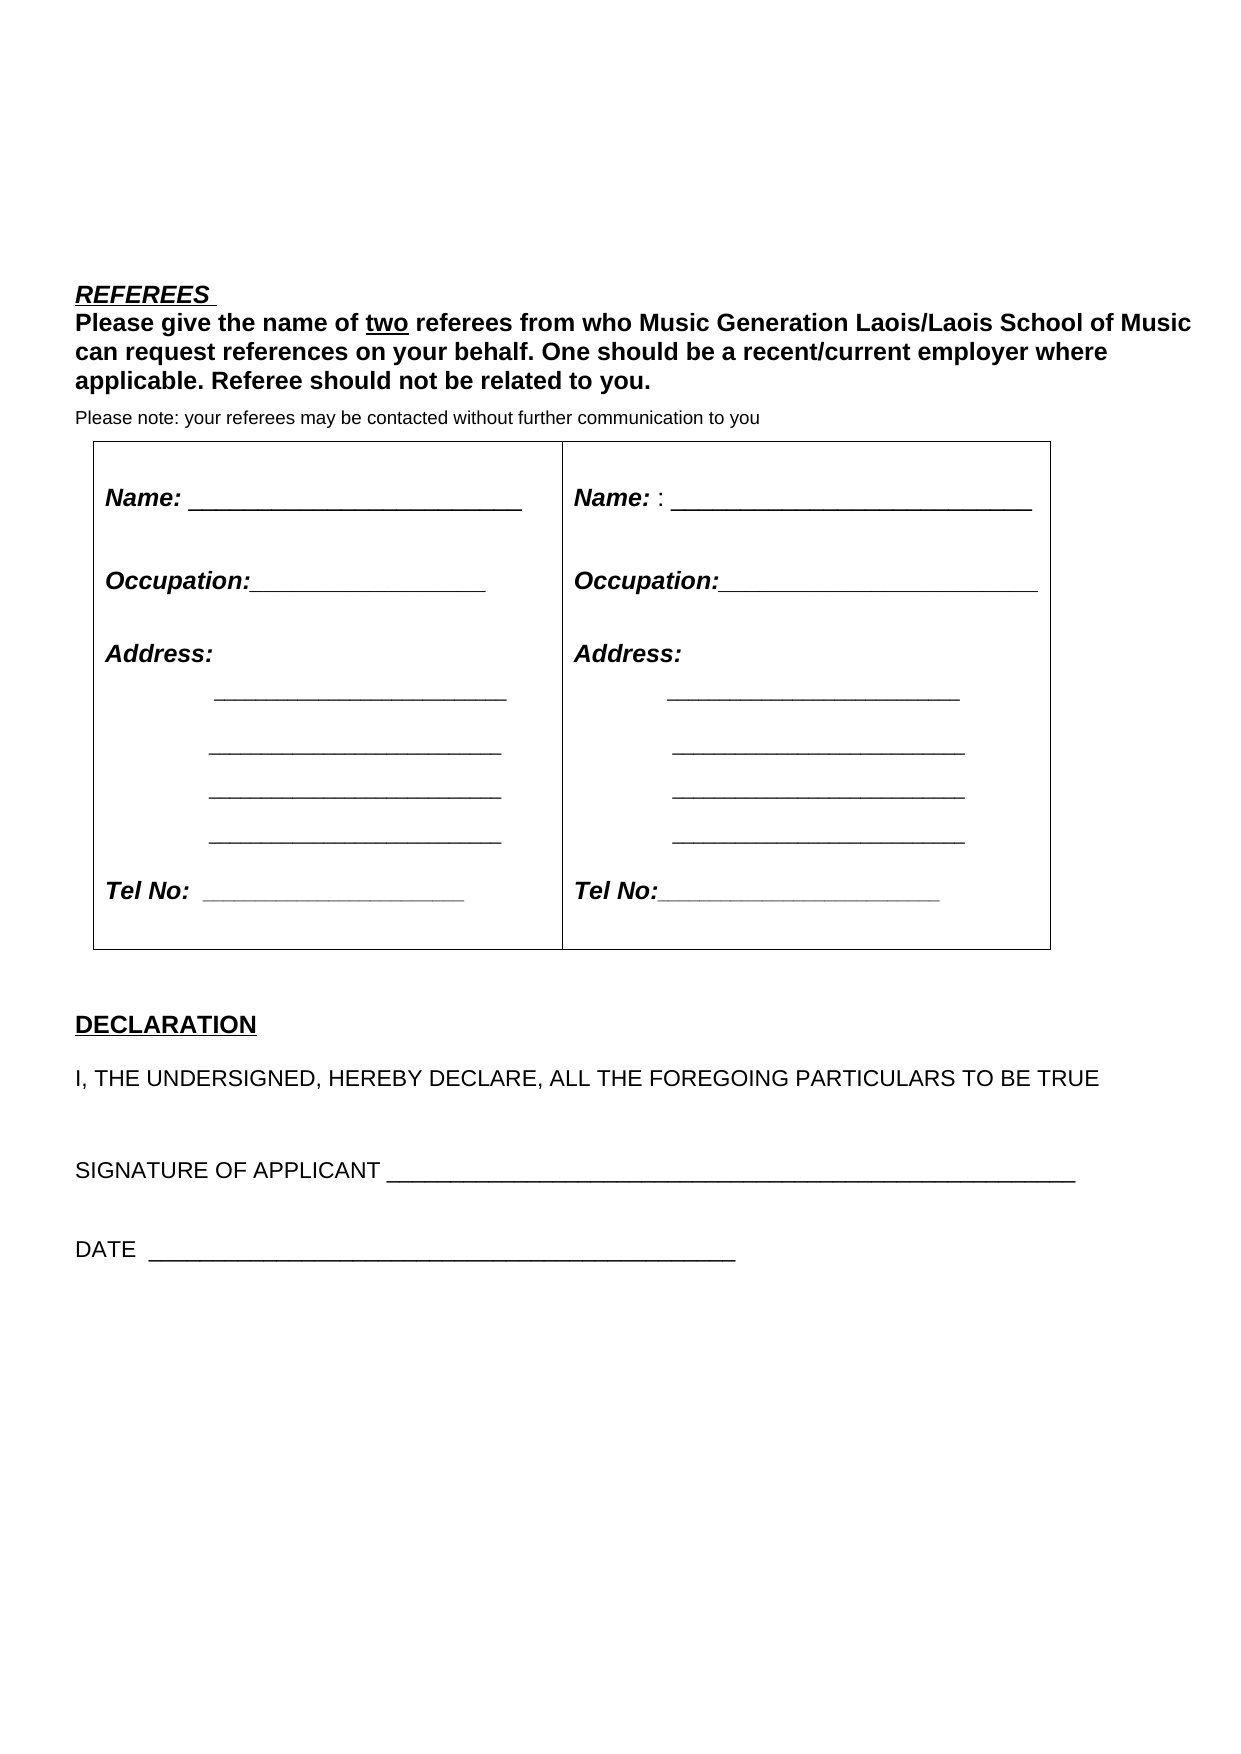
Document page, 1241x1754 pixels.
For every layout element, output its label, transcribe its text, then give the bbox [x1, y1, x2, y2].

text SIGNATURE OF APPLICANT ______________________________________________________ [75, 1157, 1211, 1183]
text DECLARATION [75, 1010, 1211, 1039]
text Please give the name of two referees from who Music Generation Laois/Laois School of Music can request references on your behalf. One should be a recent/current employer where applicable. Referee should not be related to you. [75, 308, 1211, 394]
text Please note: your referees may be contacted without further communication to you [75, 407, 1211, 429]
text DATE ______________________________________________ [75, 1236, 1211, 1291]
text I, THE UNDERSIGNED, HEREBY DECLARE, ALL THE FOREGOING PARTICULARS TO BE TRUE [75, 1065, 1240, 1092]
table_header Name: :__________________________ Occupation:_______________________ Address: ____________________________ ____________________________ ____________________________ ____________________________ TelNo:___________________________ [563, 442, 1050, 949]
subtitle REFEREES [75, 279, 1211, 308]
table_header Name: ________________________ Occupation:_________________ Address: ____________________________ ____________________________ ____________________________ ____________________________ Tel No: _________________________ [94, 442, 562, 949]
